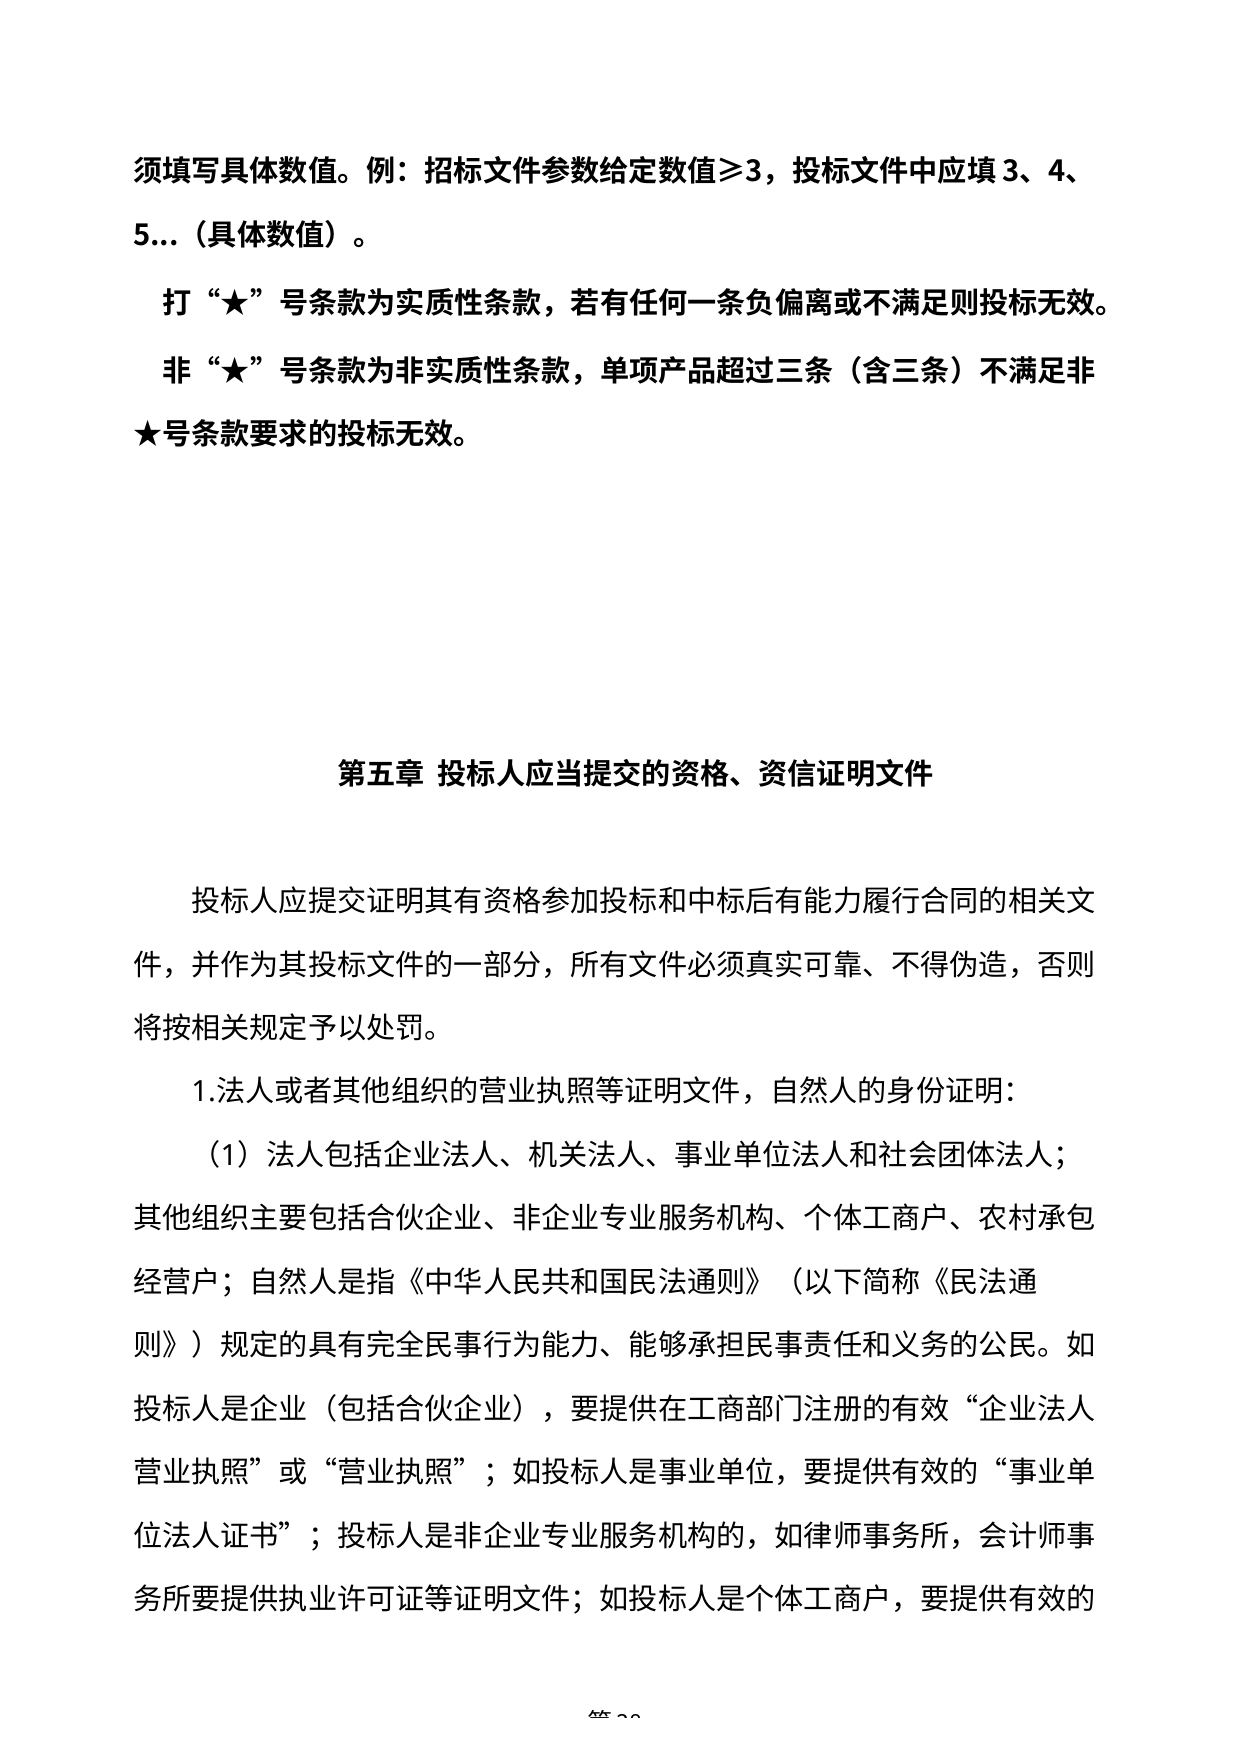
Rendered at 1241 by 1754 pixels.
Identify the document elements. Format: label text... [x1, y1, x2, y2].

text 1.法人或者其他组织的营业执照等证明文件，自然人的身份证明： [133, 1068, 1107, 1110]
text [133, 1131, 1107, 1618]
text 打“★”号条款为实质性条款，若有任何一条负偏离或不满足则投标无效。 [133, 279, 1108, 321]
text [133, 148, 1108, 253]
text 第五章 投标人应当提交的资格、资信证明文件 [133, 751, 1108, 793]
text 非“★”号条款为非实质性条款，单项产品超过三条（含三条）不满足非★号条款要求的投标无效。 [133, 347, 1108, 453]
text 投标人应提交证明其有资格参加投标和中标后有能力履行合同的相关文件，并作为其投标文件的一部分，所有文件必须真实可靠、不得伪造，否则将按相关规定予以处罚。 [133, 878, 1107, 1047]
